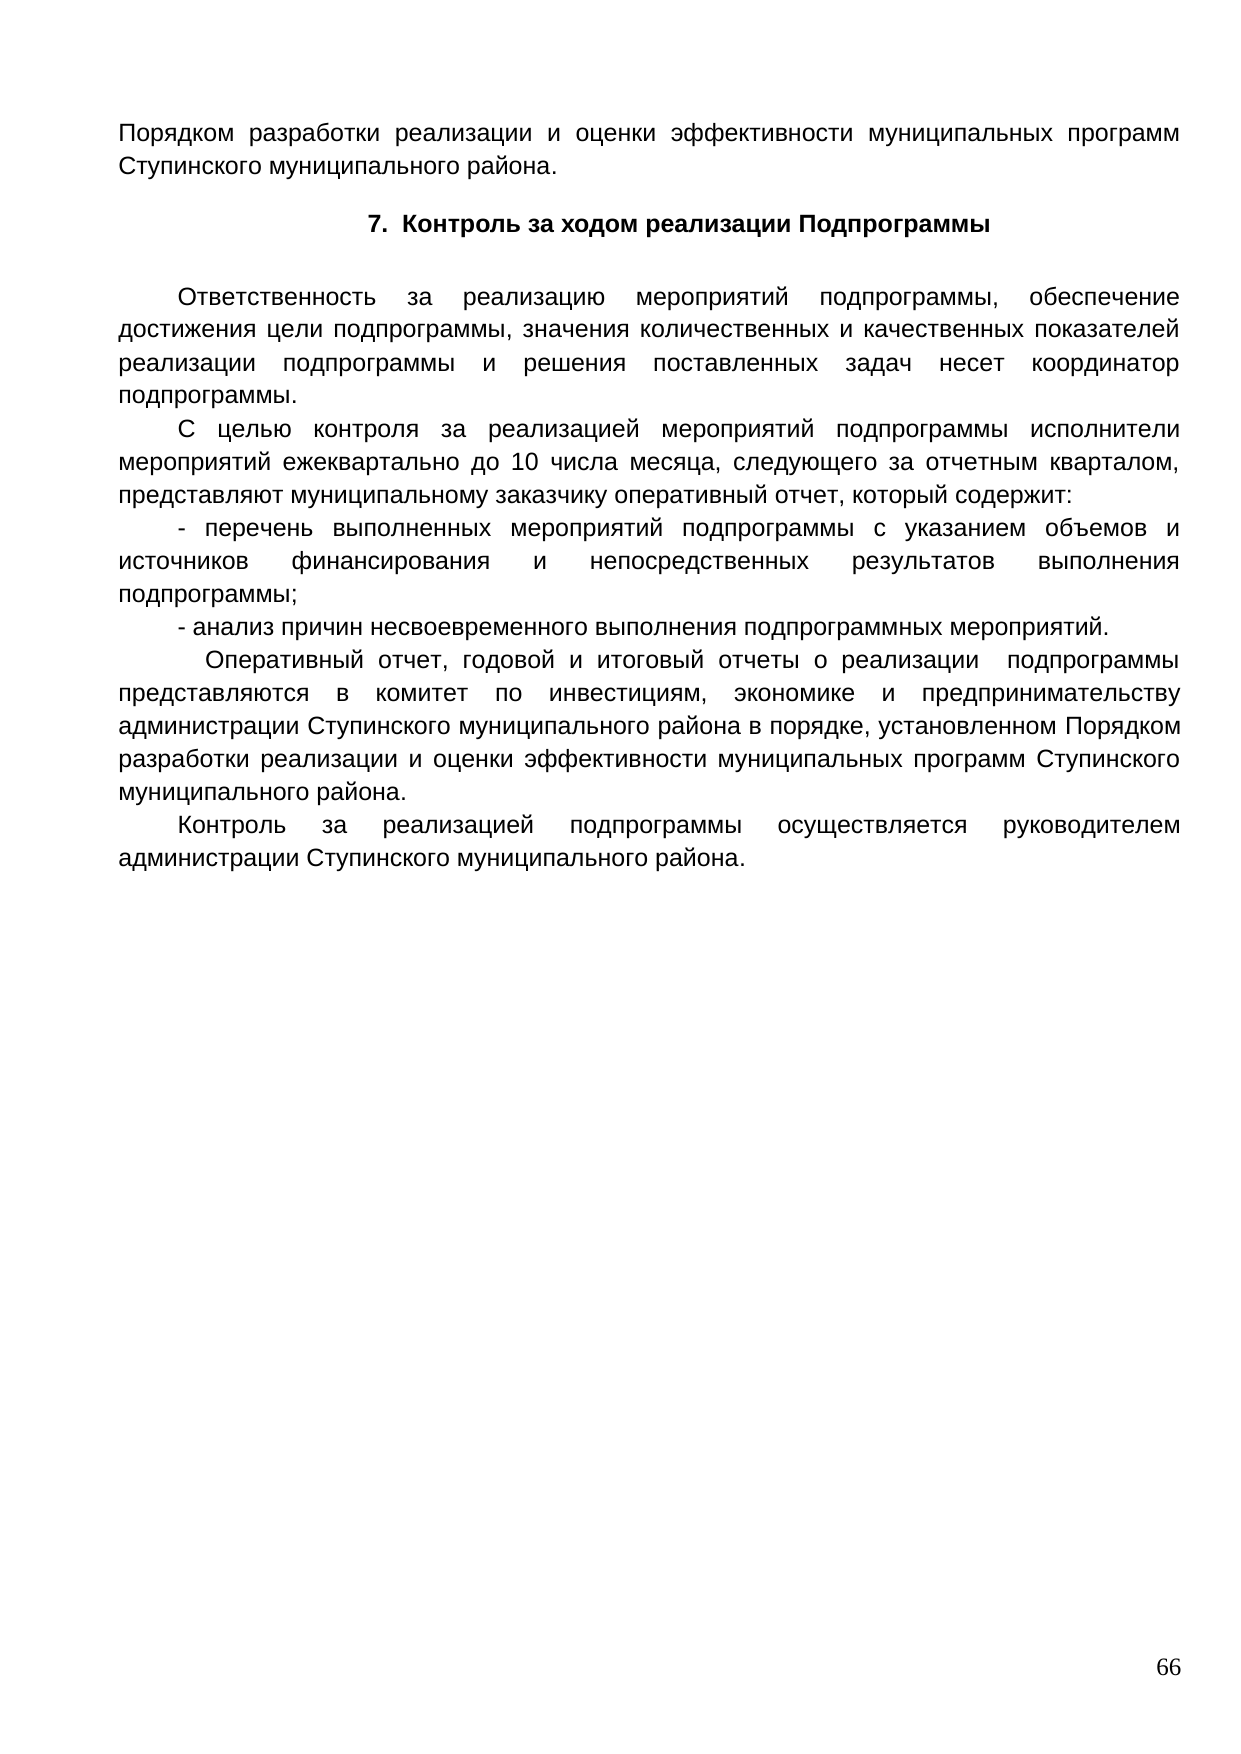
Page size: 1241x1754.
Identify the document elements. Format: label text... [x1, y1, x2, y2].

text Ответственность за реализацию мероприятий подпрограммы, обеспечение достижения цели подпрограммы, значения количественных и качественных показателей реализации подпрограммы и решения поставленных задач несет координатор подпрограммы. [118, 281, 1181, 409]
text Контроль за реализацией подпрограммы осуществляется руководителем администрации Ступинского муниципального района. [118, 810, 1181, 872]
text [118, 118, 1181, 180]
text 7. Контроль за ходом реализации Подпрограммы [118, 209, 1181, 238]
text - анализ причин несвоевременного выполнения подпрограммных мероприятий. [118, 612, 1181, 640]
text - перечень выполненных мероприятий подпрограммы с указанием объемов и источников финансирования и непосредственных результатов выполнения подпрограммы; [118, 513, 1181, 607]
text С целью контроля за реализацией мероприятий подпрограммы исполнители мероприятий ежеквартально до 10 числа месяца, следующего за отчетным кварталом, представляют муниципальному заказчику оперативный отчет, который содержит: [118, 413, 1181, 508]
